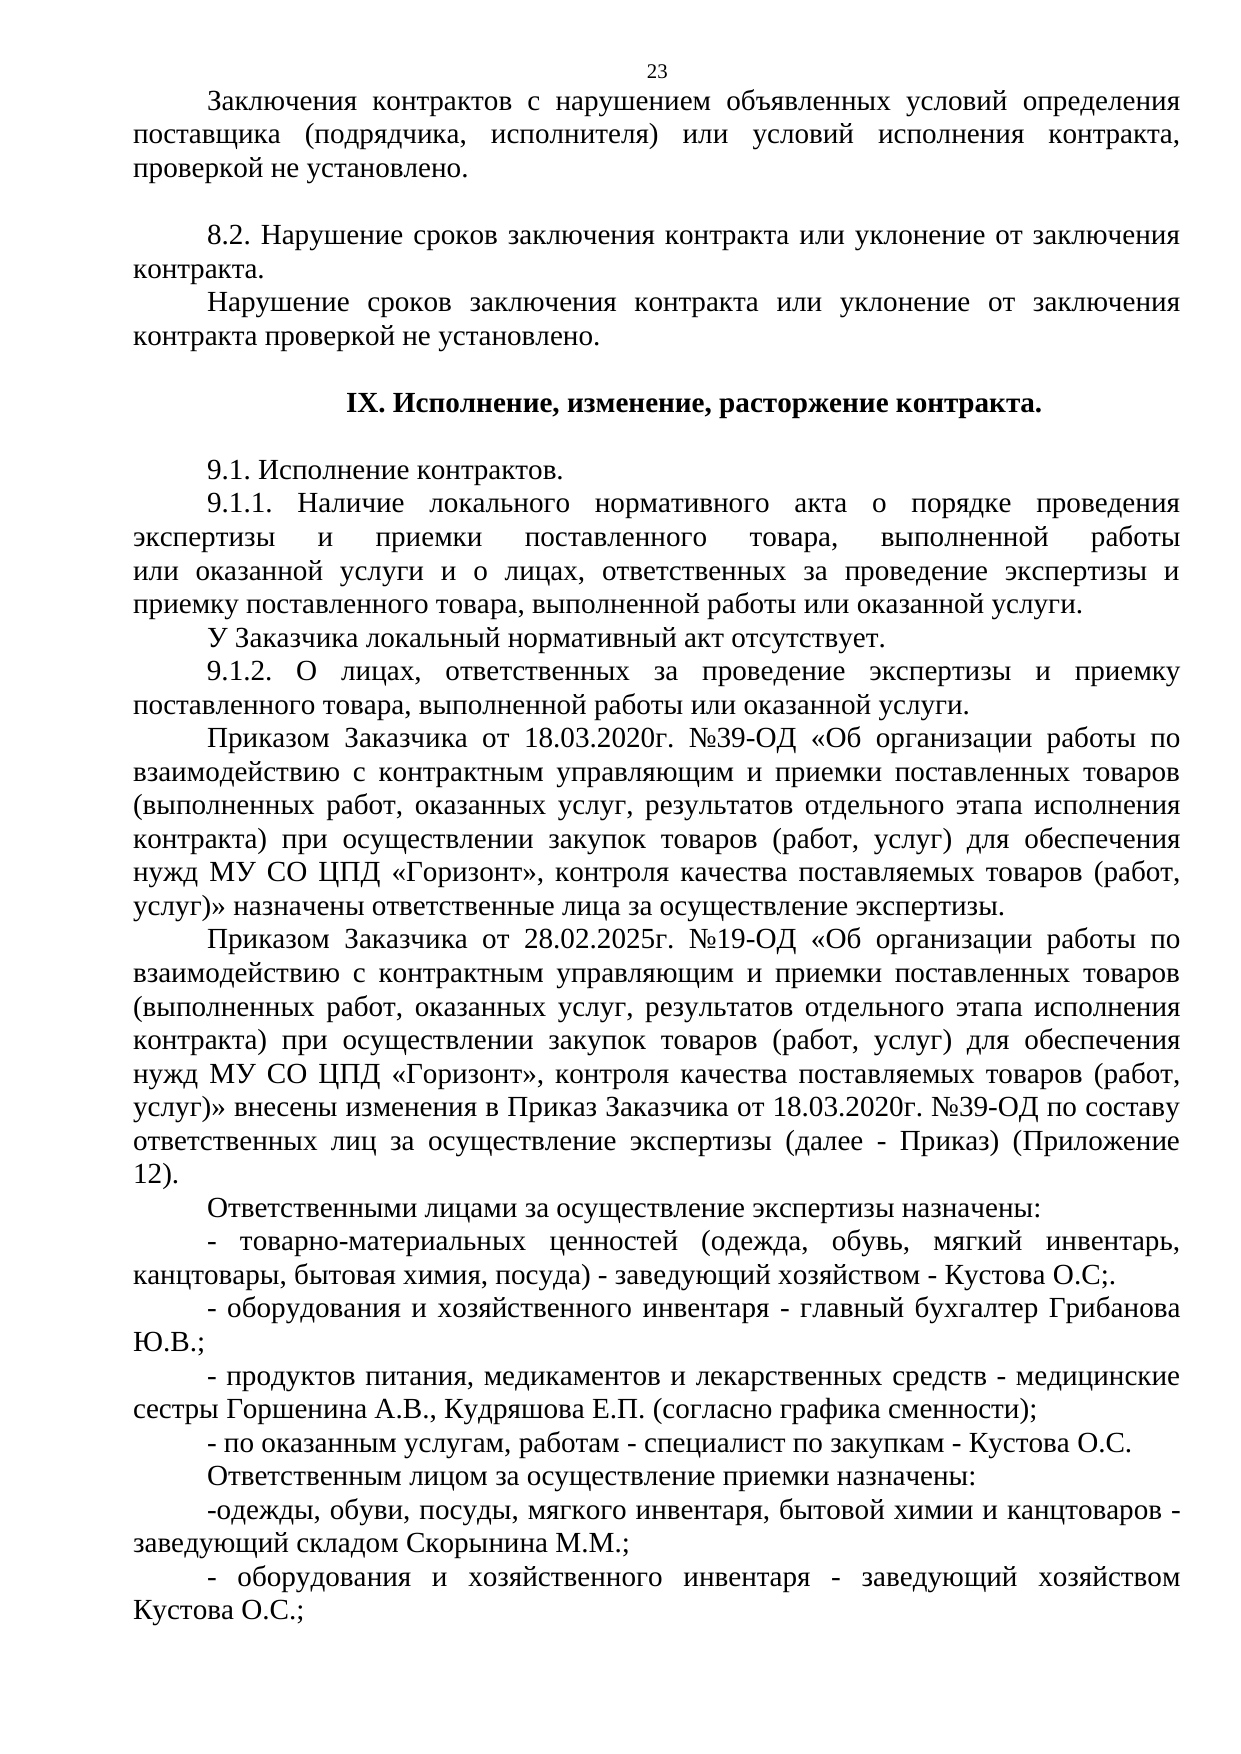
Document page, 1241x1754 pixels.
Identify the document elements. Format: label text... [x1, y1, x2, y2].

text Ответственным лицом за осуществление приемки назначены: [133, 1458, 1181, 1492]
text Приказом Заказчика от 18.03.2020г. №39-ОД «Об организации работы по взаимодействию с контрактным управляющим и приемки поставленных товаров (выполненных работ, оказанных услуг, результатов отдельного этапа исполнения контракта) при осуществлении закупок товаров (работ, услуг) для обеспечения нужд МУ СО ЦПД «Горизонт», контроля качества поставляемых товаров (работ, услуг)» назначены ответственные лица за осуществление экспертизы. [133, 720, 1181, 922]
text Заключения контрактов с нарушением объявленных условий определения поставщика (подрядчика, исполнителя) или условий исполнения контракта, проверкой не установлено. [133, 83, 1181, 184]
text - оборудования и хозяйственного инвентаря - заведующий хозяйством Кустова О.С.; [133, 1559, 1181, 1626]
text - по оказанным услугам, работам - специалист по закупкам - Кустова О.С. [133, 1425, 1181, 1458]
text Ответственными лицами за осуществление экспертизы назначены: [133, 1190, 1181, 1223]
text 9.1.1. Наличие локального нормативного акта о порядке проведения экспертизы и приемки поставленного товара, выполненной работы или оказанной услуги и о лицах, ответственных за проведение экспертизы и приемку поставленного товара, выполненной работы или оказанной услуги. [133, 486, 1181, 620]
text 8.2. Нарушение сроков заключения контракта или уклонение от заключения контракта. [133, 217, 1181, 284]
text - продуктов питания, медикаментов и лекарственных средств - медицинские сестры Горшенина А.В., Кудряшова Е.П. (согласно графика сменности); [133, 1358, 1181, 1425]
text - товарно-материальных ценностей (одежда, обувь, мягкий инвентарь, канцтовары, бытовая химия, посуда) - заведующий хозяйством - Кустова О.С;. [133, 1223, 1181, 1291]
text IХ. Исполнение, изменение, расторжение контракта. [133, 385, 1181, 418]
text -одежды, обуви, посуды, мягкого инвентаря, бытовой химии и канцтоваров - заведующий складом Скорынина М.М.; [133, 1492, 1181, 1559]
text 9.1. Исполнение контрактов. [133, 452, 1181, 486]
text Приказом Заказчика от 28.02.2025г. №19-ОД «Об организации работы по взаимодействию с контрактным управляющим и приемки поставленных товаров (выполненных работ, оказанных услуг, результатов отдельного этапа исполнения контракта) при осуществлении закупок товаров (работ, услуг) для обеспечения нужд МУ СО ЦПД «Горизонт», контроля качества поставляемых товаров (работ, услуг)» внесены изменения в Приказ Заказчика от 18.03.2020г. №39-ОД по составу ответственных лиц за осуществление экспертизы (далее - Приказ) (Приложение 12). [133, 922, 1181, 1190]
text - оборудования и хозяйственного инвентаря - главный бухгалтер Грибанова Ю.В.; [133, 1291, 1181, 1358]
text У Заказчика локальный нормативный акт отсутствует. [133, 620, 1181, 653]
text 9.1.2. О лицах, ответственных за проведение экспертизы и приемку поставленного товара, выполненной работы или оказанной услуги. [133, 653, 1181, 720]
text Нарушение сроков заключения контракта или уклонение от заключения контракта проверкой не установлено. [133, 284, 1181, 351]
